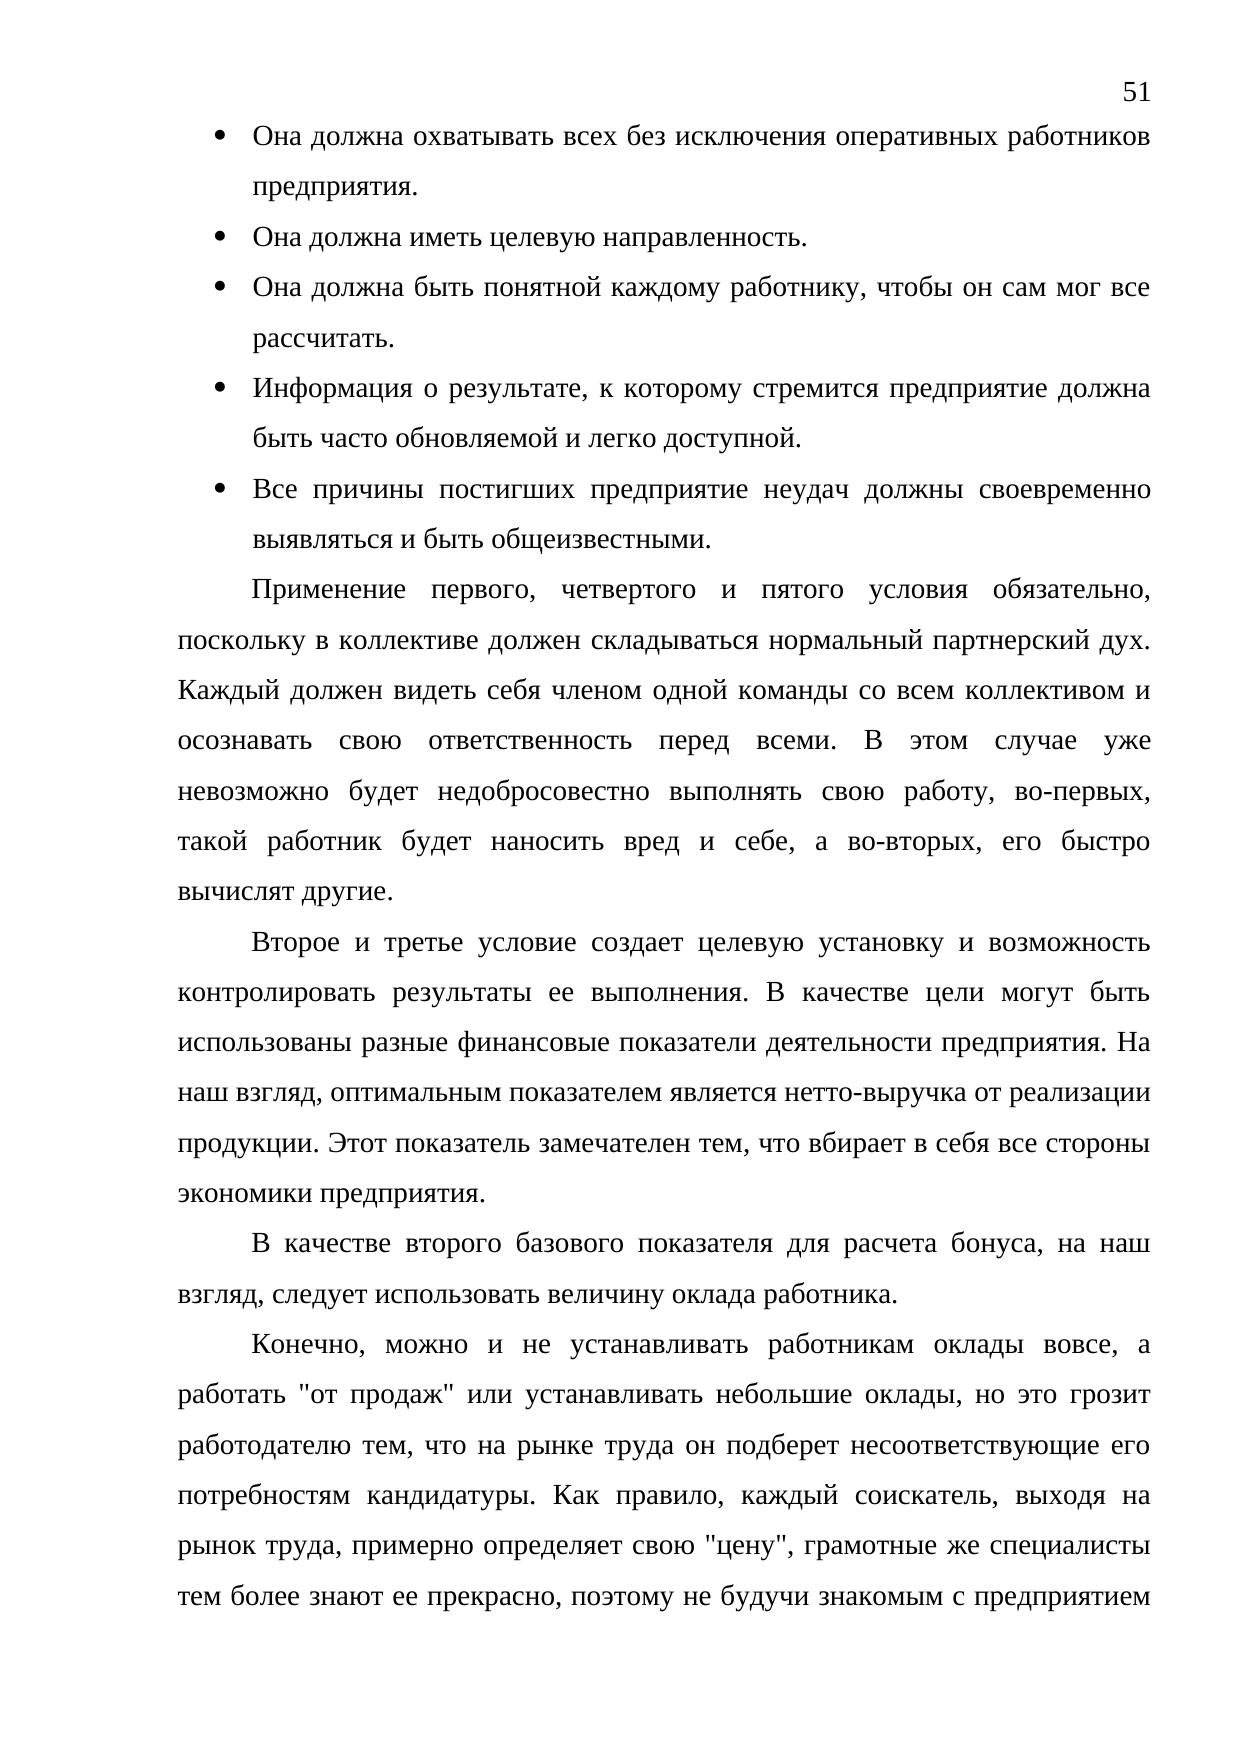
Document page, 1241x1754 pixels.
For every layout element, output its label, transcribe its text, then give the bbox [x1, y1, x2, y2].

text В качестве второго базового показателя для расчета бонуса, на наш взгляд, следует использовать величину оклада работника. [177, 1226, 1152, 1309]
text Применение первого, четвертого и пятого условия обязательно, поскольку в коллективе должен складываться нормальный партнерский дух. Каждый должен видеть себя членом одной команды со всем коллективом и осознавать свою ответственность перед всеми. В этом случае уже невозможно будет недобросовестно выполнять свою работу, во-первых, такой работник будет наносить вред и себе, а во-вторых, его быстро вычислят другие. [177, 571, 1152, 907]
list Она должна быть понятной каждому работнику, чтобы он сам мог все рассчитать. [215, 269, 1152, 353]
list Все причины постигших предприятие неудач должны своевременно выявляться и быть общеизвестными. [215, 471, 1152, 555]
list Она должна охватывать всех без исключения оперативных работников предприятия. [215, 118, 1152, 202]
list Она должна иметь целевую направленность. [215, 219, 1152, 252]
list Информация о результате, к которому стремится предприятие должна быть часто обновляемой и легко доступной. [215, 370, 1152, 454]
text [177, 1326, 1152, 1611]
text Второе и третье условие создает целевую установку и возможность контролировать результаты ее выполнения. В качестве цели могут быть использованы разные финансовые показатели деятельности предприятия. На наш взгляд, оптимальным показателем является нетто-выручка от реализации продукции. Этот показатель замечателен тем, что вбирает в себя все стороны экономики предприятия. [177, 924, 1152, 1209]
